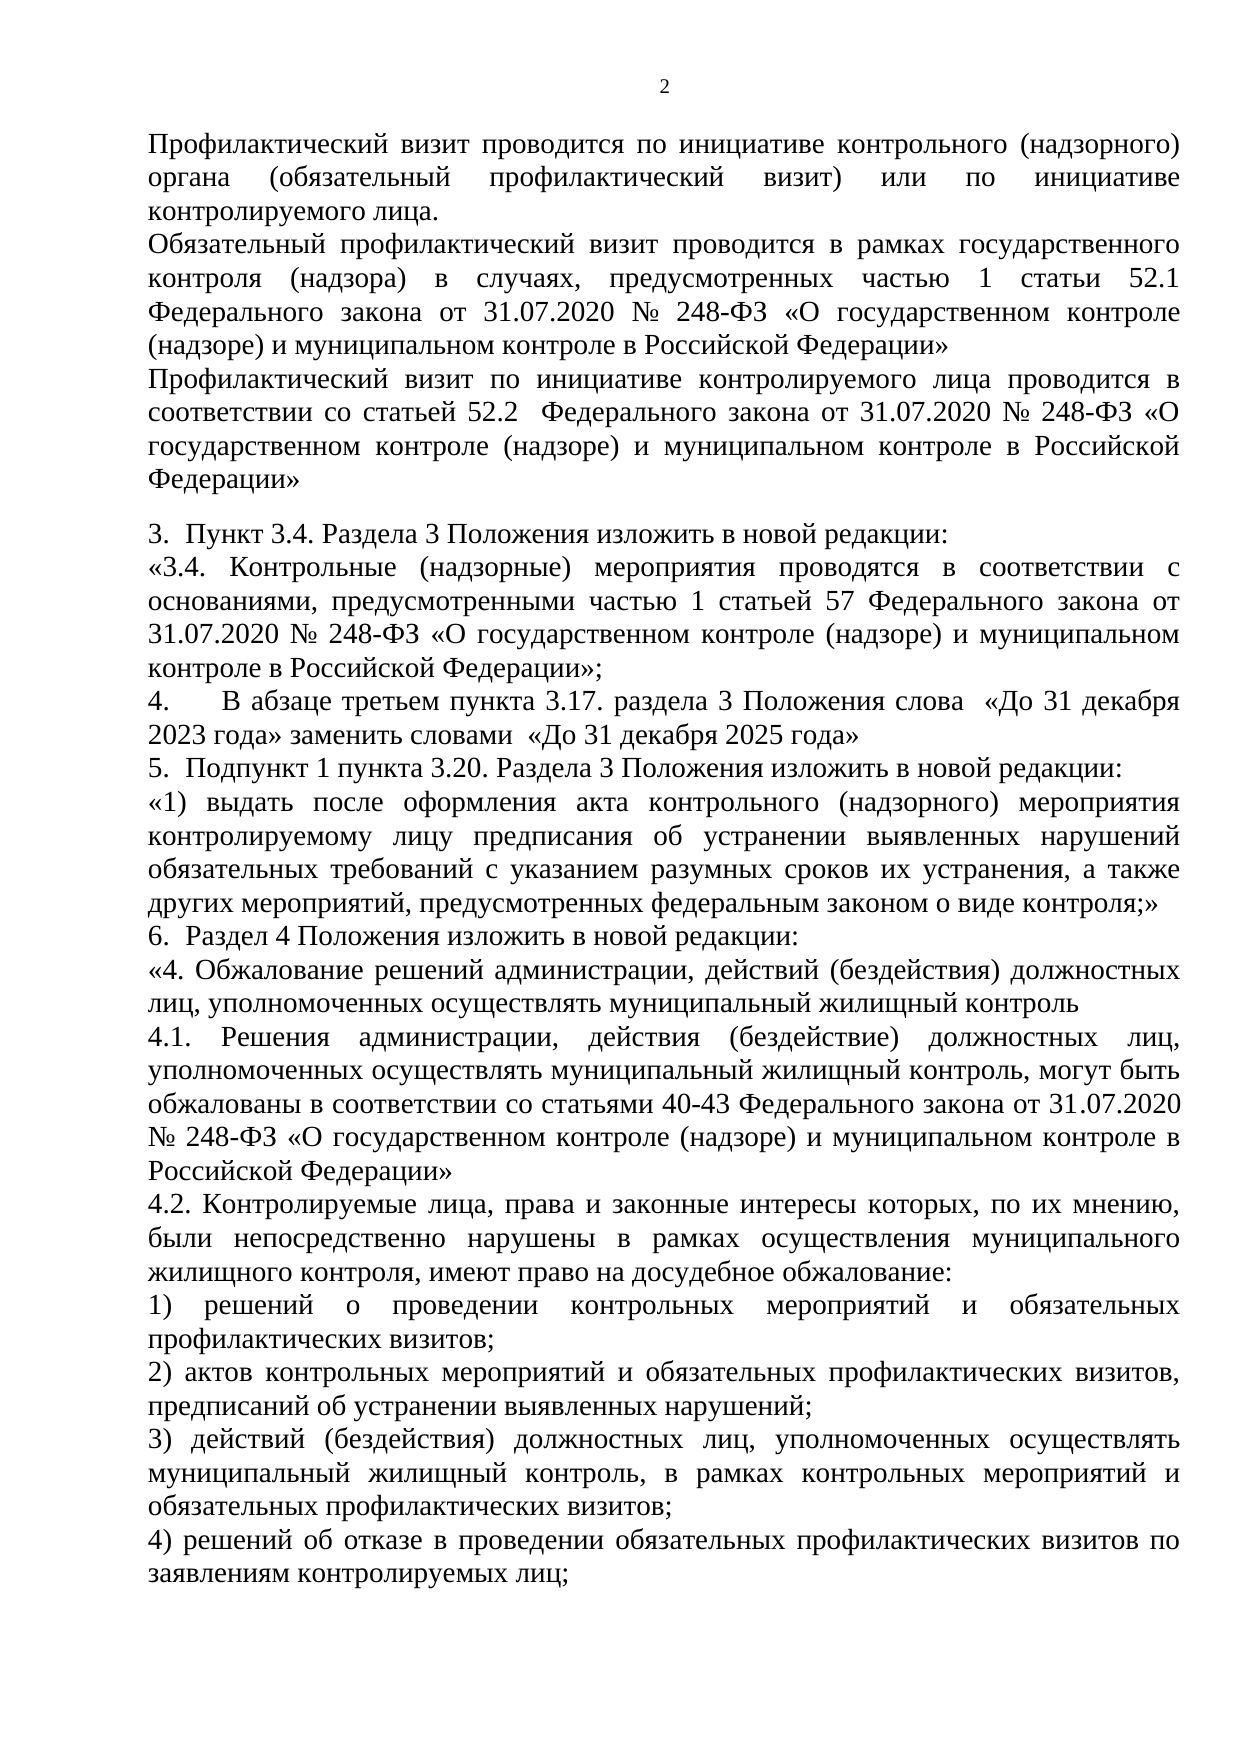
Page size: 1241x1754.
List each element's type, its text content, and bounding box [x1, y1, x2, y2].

list Пункт 3.4. Раздела 3 Положения изложить в новой редакции: [148, 516, 1181, 549]
text 2) актов контрольных мероприятий и обязательных профилактических визитов, предписаний об устранении выявленных нарушений; [148, 1354, 1181, 1421]
text 1) решений о проведении контрольных мероприятий и обязательных профилактических визитов; [148, 1287, 1181, 1354]
list Обязательный профилактический визит проводится в рамках государственного контроля (надзора) в случаях, предусмотренных частью 1 статьи 52.1 Федерального закона от 31.07.2020 № 248-ФЗ «О государственном контроле (надзоре) и муниципальном контроле в Российской Федерации» [148, 227, 1181, 361]
text 4) решений об отказе в проведении обязательных профилактических визитов по заявлениям контролируемых лиц; [148, 1522, 1181, 1589]
list Подпункт 1 пункта 3.20. Раздела 3 Положения изложить в новой редакции: [148, 751, 1181, 784]
text «4. Обжалование решений администрации, действий (бездействия) должностных лиц, уполномоченных осуществлять муниципальный жилищный контроль [148, 952, 1181, 1019]
list Раздел 4 Положения изложить в новой редакции: [148, 918, 1181, 952]
text Профилактический визит проводится по инициативе контрольного (надзорного) органа (обязательный профилактический визит) или по инициативе контролируемого лица. [148, 126, 1181, 227]
text 4.1. Решения администрации, действия (бездействие) должностных лиц, уполномоченных осуществлять муниципальный жилищный контроль, могут быть обжалованы в соответствии со статьями 40-43 Федерального закона от 31.07.2020 № 248-ФЗ «О государственном контроле (надзоре) и муниципальном контроле в Российской Федерации» [148, 1019, 1181, 1187]
text 3) действий (бездействия) должностных лиц, уполномоченных осуществлять муниципальный жилищный контроль, в рамках контрольных мероприятий и обязательных профилактических визитов; [148, 1421, 1181, 1522]
list Профилактический визит по инициативе контролируемого лица проводится в соответствии со статьей 52.2 Федерального закона от 31.07.2020 № 248-ФЗ «О государственном контроле (надзоре) и муниципальном контроле в Российской Федерации» [148, 361, 1181, 495]
text «3.4. Контрольные (надзорные) мероприятия проводятся в соответствии с основаниями, предусмотренными частью 1 статьей 57 Федерального закона от 31.07.2020 № 248-ФЗ «О государственном контроле (надзоре) и муниципальном контроле в Российской Федерации»; [148, 549, 1181, 683]
text «1) выдать после оформления акта контрольного (надзорного) мероприятия контролируемому лицу предписания об устранении выявленных нарушений обязательных требований с указанием разумных сроков их устранения, а также других мероприятий, предусмотренных федеральным законом о виде контроля;» [148, 784, 1181, 918]
list В абзаце третьем пункта 3.17. раздела 3 Положения слова «До 31 декабря 2023 года» заменить словами «До 31 декабря 2025 года» [148, 683, 1181, 751]
text 4.2. Контролируемые лица, права и законные интересы которых, по их мнению, были непосредственно нарушены в рамках осуществления муниципального жилищного контроля, имеют право на досудебное обжалование: [148, 1187, 1181, 1287]
